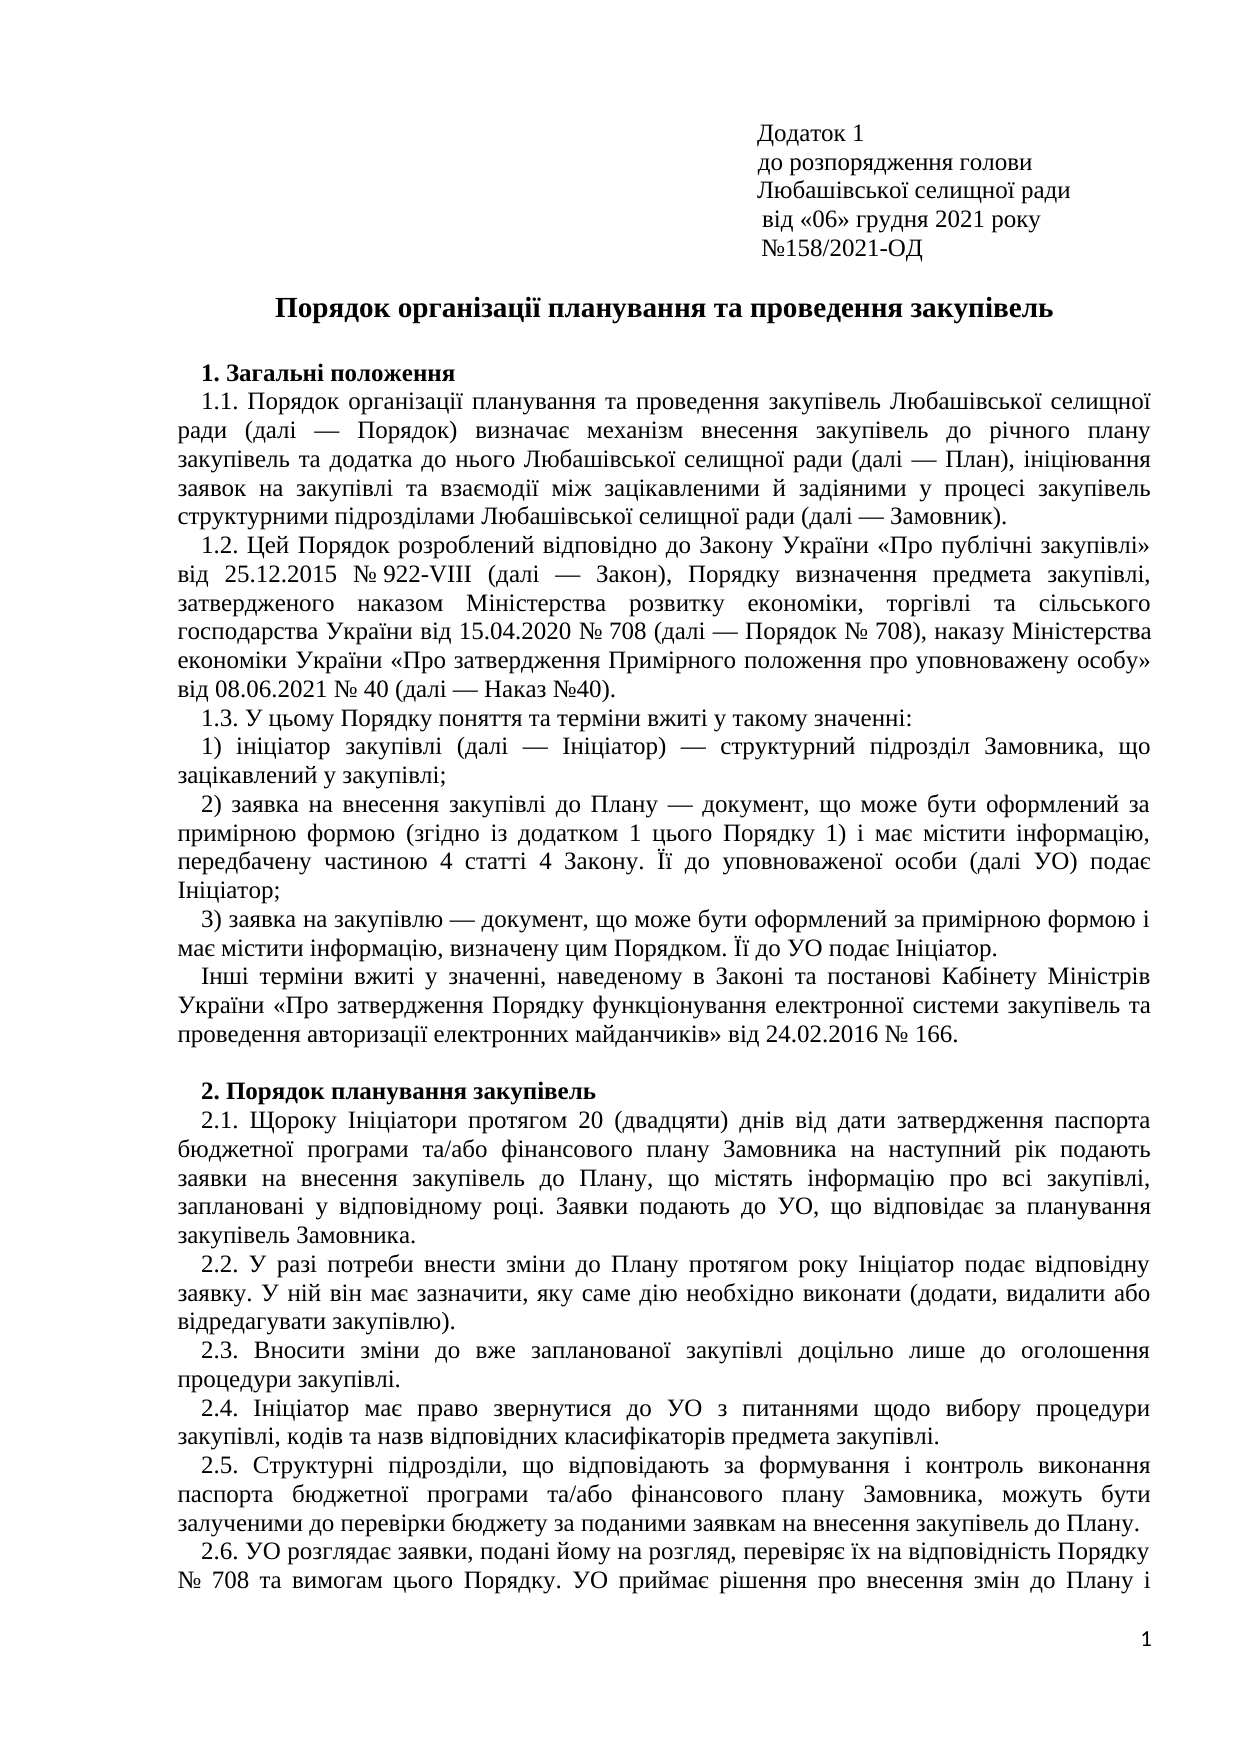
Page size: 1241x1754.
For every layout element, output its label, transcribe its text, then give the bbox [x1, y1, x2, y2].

text 1.1. Порядок організації планування та проведення закупівель Любашівської селищної ради (далі — Порядок) визначає механізм внесення закупівель до річного плану закупівель та додатка до нього Любашівської селищної ради (далі — План), ініціювання заявок на закупівлі та взаємодії між зацікавленими й задіяними у процесі закупівель структурними підрозділами Любашівської селищної ради (далі — Замовник). [177, 386, 1152, 530]
text 2. Порядок планування закупівель [177, 1076, 1152, 1105]
text Додаток 1 [177, 118, 1152, 147]
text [177, 1536, 1152, 1594]
text 2.1. Щороку Ініціатори протягом 20 (двадцяти) днів від дати затвердження паспорта бюджетної програми та/або фінансового плану Замовника на наступний рік подають заявки на внесення закупівель до Плану, що містять інформацію про всі закупівлі, заплановані у відповідному році. Заявки подають до УО, що відповідає за планування закупівель Замовника. [177, 1105, 1152, 1249]
text 1) ініціатор закупівлі (далі — Ініціатор) — структурний підрозділ Замовника, що зацікавлений у закупівлі; [177, 731, 1152, 789]
text 2.4. Ініціатор має право звернутися до УО з питаннями щодо вибору процедури закупівлі, кодів та назв відповідних класифікаторів предмета закупівлі. [177, 1393, 1152, 1450]
text 1.2. Цей Порядок розроблений відповідно до Закону України «Про публічні закупівлі» від 25.12.2015 № 922-VIII (далі — Закон), Порядку визначення предмета закупівлі, затвердженого наказом Міністерства розвитку економіки, торгівлі та сільського господарства України від 15.04.2020 № 708 (далі — Порядок № 708), наказу Міністерства економіки України «Про затвердження Примірного положення про уповноважену особу» від 08.06.2021 № 40 (далі — Наказ №40). [177, 530, 1152, 703]
text Любашівської селищної ради [177, 176, 1152, 204]
text Порядок організації планування та проведення закупівель [177, 291, 1152, 324]
text 2) заявка на внесення закупівлі до Плану — документ, що може бути оформлений за примірною формою (згідно із додатком 1 цього Порядку 1) і має містити інформацію, передбачену частиною 4 статті 4 Закону. Її до уповноваженої особи (далі УО) подає Ініціатор; [177, 789, 1152, 904]
text 1.3. У цьому Порядку поняття та терміни вжиті у такому значенні: [177, 703, 1152, 731]
text 2.3. Вносити зміни до вже запланованої закупівлі доцільно лише до оголошення процедури закупівлі. [177, 1335, 1152, 1393]
text до розпорядження голови [177, 147, 1152, 176]
text від «06» грудня 2021 року [177, 204, 1152, 233]
text 1. Загальні положення [177, 358, 1152, 386]
text 2.2. У разі потреби внести зміни до Плану протягом року Ініціатор подає відповідну заявку. У ній він має зазначити, яку саме дію необхідно виконати (додати, видалити або відредагувати закупівлю). [177, 1249, 1152, 1335]
text №158/2021-ОД [177, 233, 1152, 262]
text 3) заявка на закупівлю — документ, що може бути оформлений за примірною формою і має містити інформацію, визначену цим Порядком. Її до УО подає Ініціатор. [177, 904, 1152, 961]
text 2.5. Структурні підрозділи, що відповідають за формування і контроль виконання паспорта бюджетної програми та/або фінансового плану Замовника, можуть бути залученими до перевірки бюджету за поданими заявкам на внесення закупівель до Плану. [177, 1450, 1152, 1536]
text Інші терміни вжиті у значенні, наведеному в Законі та постанові Кабінету Міністрів України «Про затвердження Порядку функціонування електронної системи закупівель та проведення авторизації електронних майданчиків» від 24.02.2016 № 166. [177, 961, 1152, 1048]
